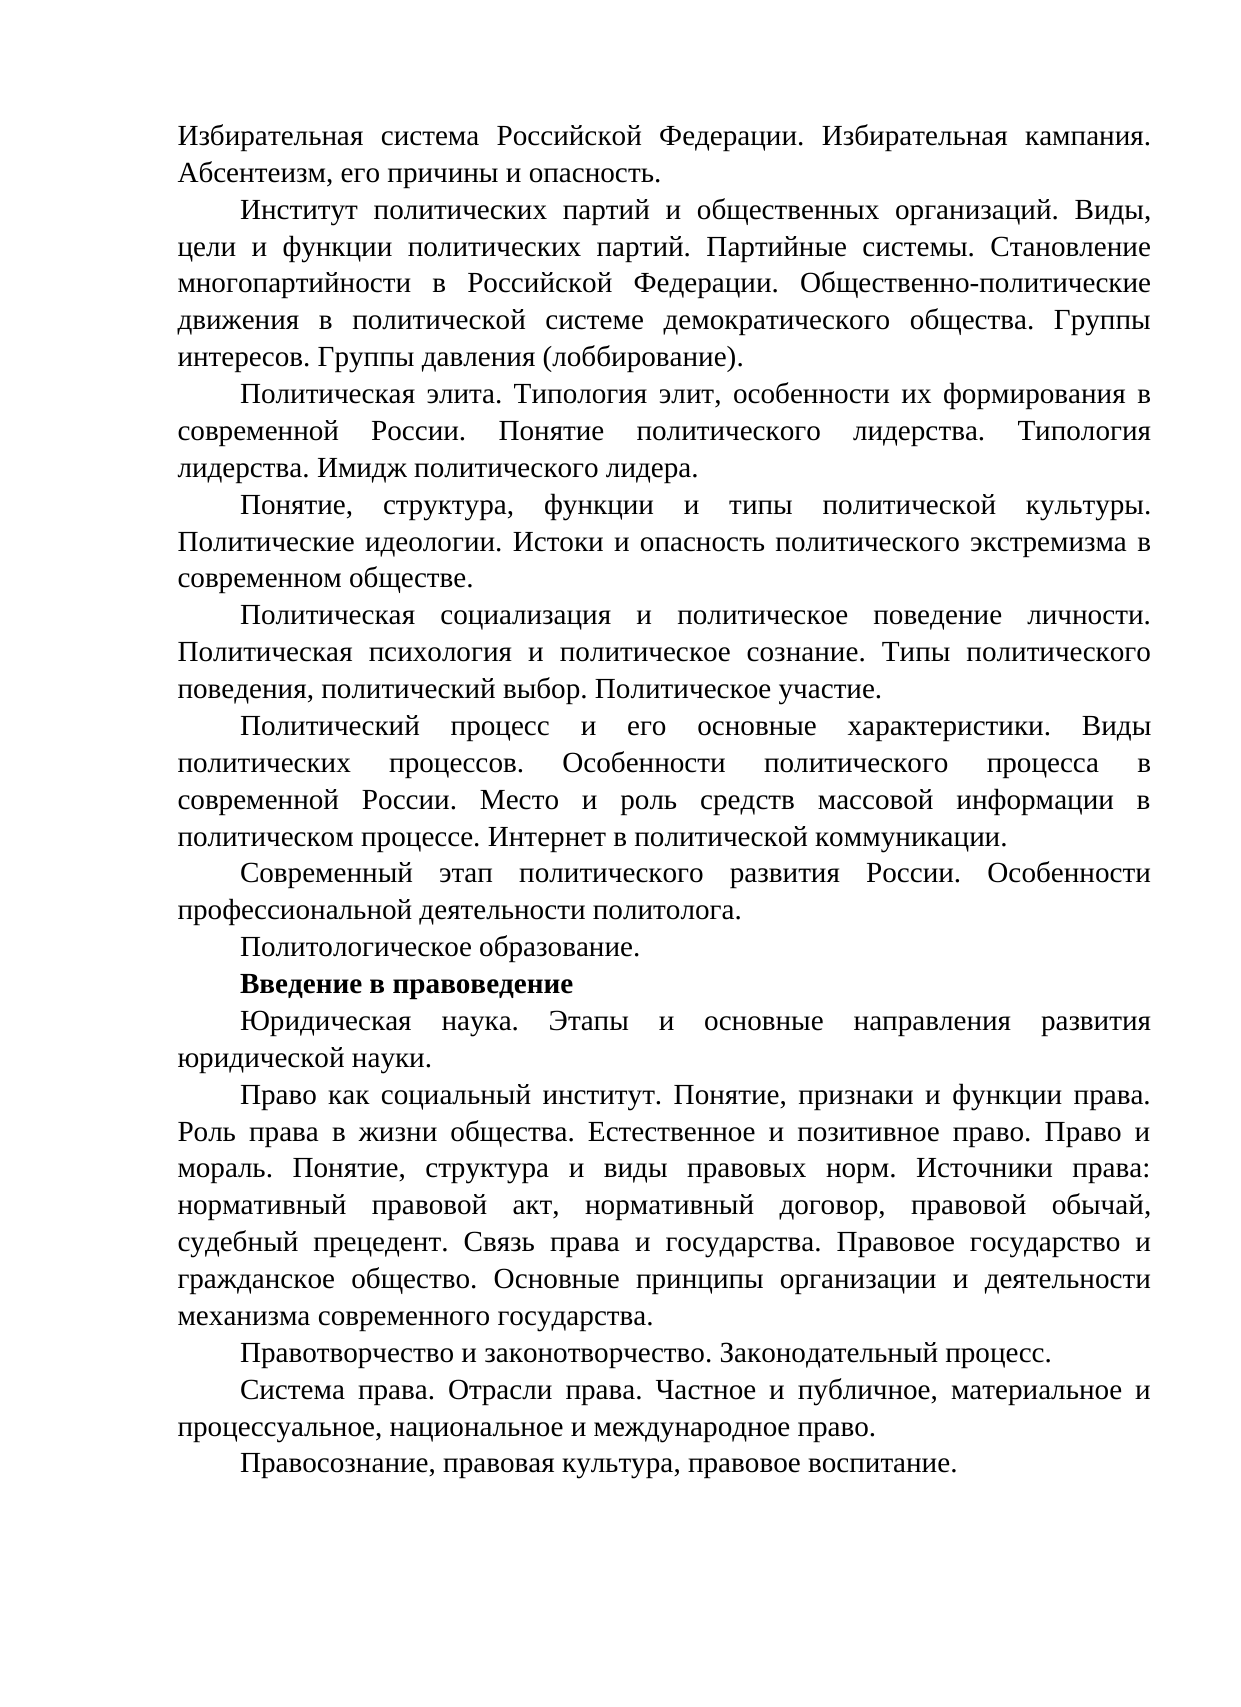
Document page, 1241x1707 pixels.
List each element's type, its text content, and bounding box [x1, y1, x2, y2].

text Введение в правоведение [177, 966, 1152, 1000]
text Политологическое образование. [177, 929, 1152, 963]
text Политическая социализация и политическое поведение личности. Политическая психология и политическое сознание. Типы политического поведения, политический выбор. Политическое участие. [177, 597, 1152, 705]
text Правотворчество и законотворчество. Законодательный процесс. [177, 1335, 1152, 1368]
text Юридическая наука. Этапы и основные направления развития юридической науки. [177, 1003, 1152, 1073]
text Институт политических партий и общественных организаций. Виды, цели и функции политических партий. Партийные системы. Становление многопартийности в Российской Федерации. Общественно-политические движения в политической системе демократического общества. Группы интересов. Группы давления (лоббирование). [177, 192, 1152, 373]
text Правосознание, правовая культура, правовое воспитание. [177, 1446, 1152, 1479]
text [177, 118, 1152, 188]
text Современный этап политического развития России. Особенности профессиональной деятельности политолога. [177, 856, 1152, 926]
text Политический процесс и его основные характеристики. Виды политических процессов. Особенности политического процесса в современной России. Место и роль средств массовой информации в политическом процессе. Интернет в политической коммуникации. [177, 708, 1152, 852]
text Политическая элита. Типология элит, особенности их формирования в современной России. Понятие политического лидерства. Типология лидерства. Имидж политического лидера. [177, 376, 1152, 483]
text Право как социальный институт. Понятие, признаки и функции права. Роль права в жизни общества. Естественное и позитивное право. Право и мораль. Понятие, структура и виды правовых норм. Источники права: нормативный правовой акт, нормативный договор, правовой обычай, судебный прецедент. Связь права и государства. Правовое государство и гражданское общество. Основные принципы организации и деятельности механизма современного государства. [177, 1077, 1152, 1332]
text Понятие, структура, функции и типы политической культуры. Политические идеологии. Истоки и опасность политического экстремизма в современном обществе. [177, 487, 1152, 594]
text Система права. Отрасли права. Частное и публичное, материальное и процессуальное, национальное и международное право. [177, 1372, 1152, 1442]
